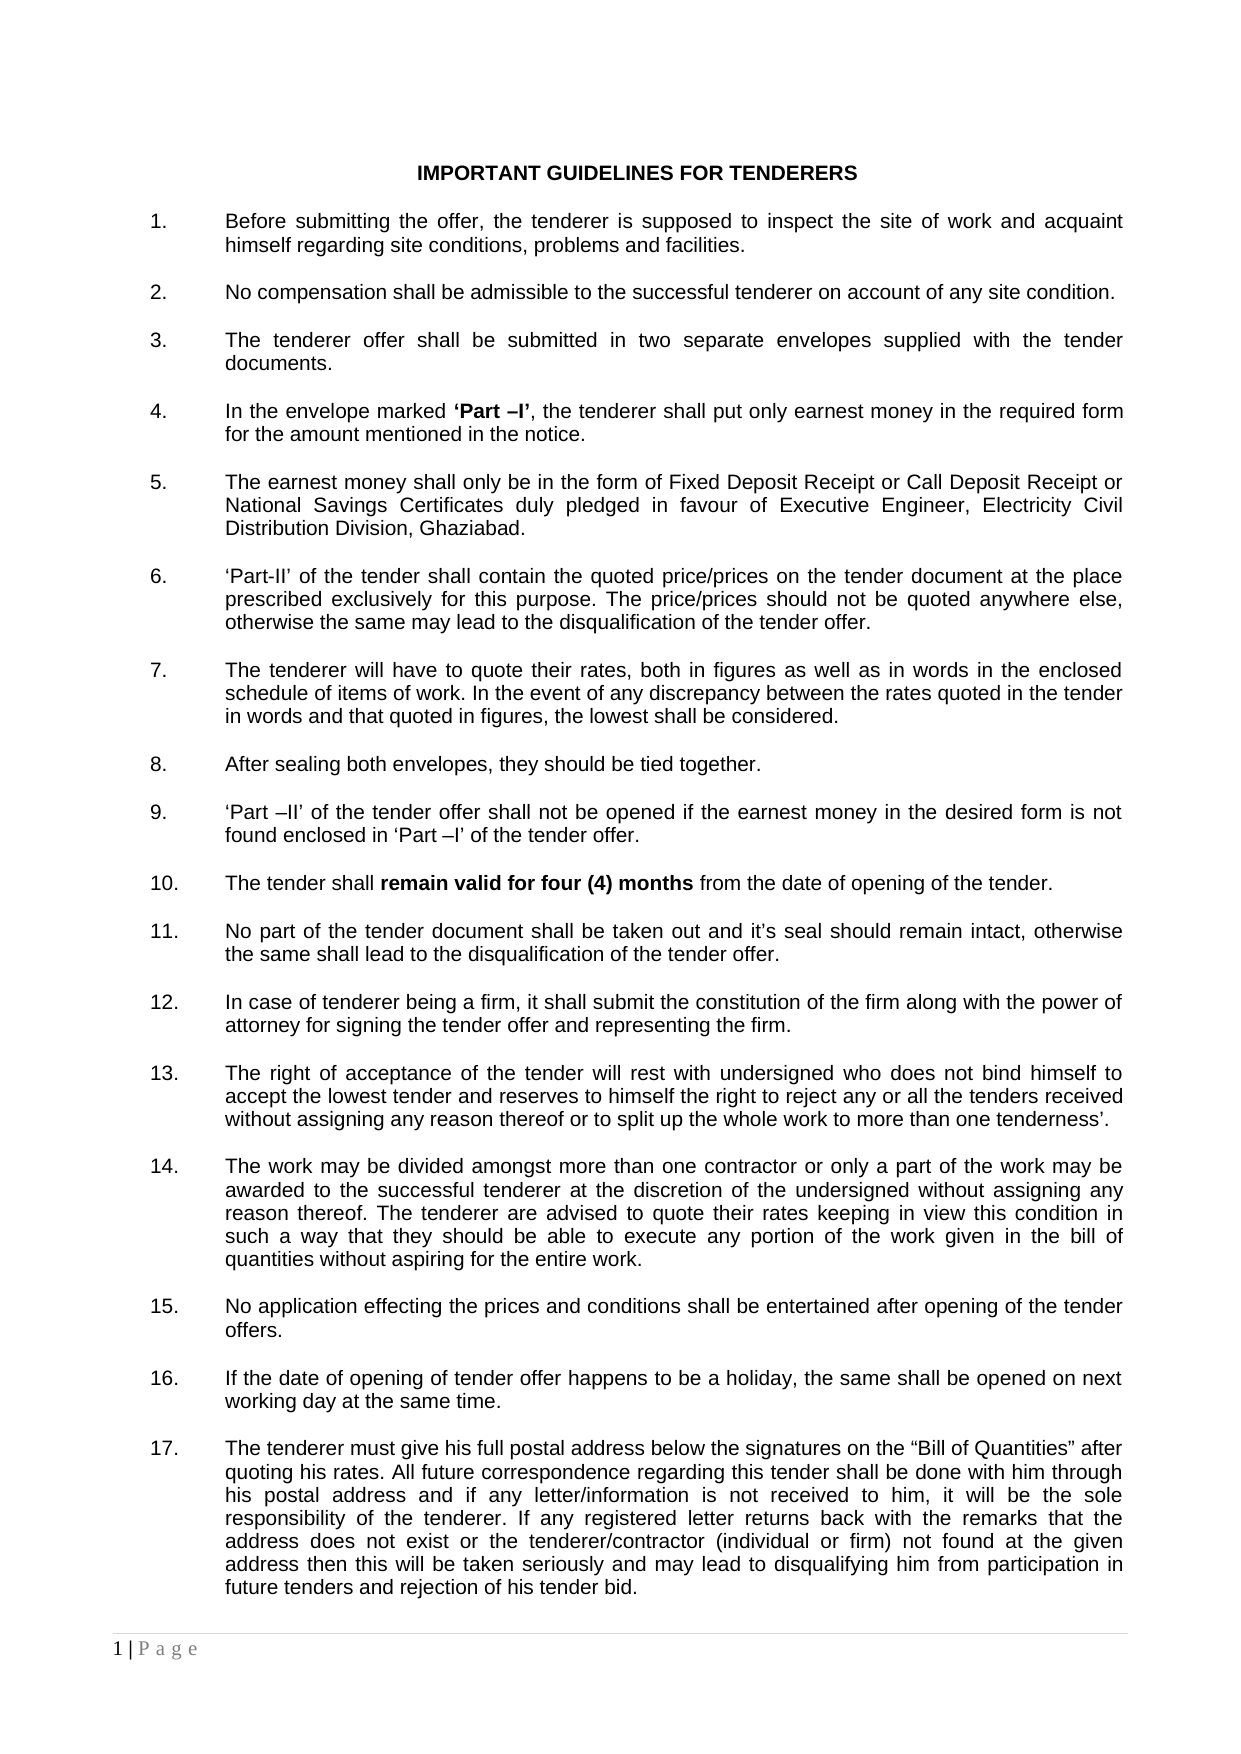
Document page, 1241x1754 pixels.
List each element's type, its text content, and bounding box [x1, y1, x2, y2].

list The tenderer must give his full postal address below the signatures on the “Bill of Quantities” after quoting his rates. All future correspondence regarding this tender shall be done with him through his postal address and if any letter/information is not received to him, it will be the sole responsibility of the tenderer. If any registered letter returns back with the remarks that the address does not exist or the tenderer/contractor (individual or firm) not found at the given address then this will be taken seriously and may lead to disqualifying him from participation in future tenders and rejection of his tender bid. [150, 1437, 1125, 1598]
list In case of tenderer being a firm, it shall submit the constitution of the firm along with the power of attorney for signing the tender offer and representing the firm. [150, 991, 1125, 1037]
list The right of acceptance of the tender will rest with undersigned who does not bind himself to accept the lowest tender and reserves to himself the right to reject any or all the tenders received without assigning any reason thereof or to split up the whole work to more than one tenderness’. [150, 1062, 1125, 1131]
list Before submitting the offer, the tenderer is supposed to inspect the site of work and acquaint himself regarding site conditions, problems and facilities. [150, 210, 1125, 256]
list The work may be divided amongst more than one contractor or only a part of the work may be awarded to the successful tenderer at the discretion of the undersigned without assigning any reason thereof. The tenderer are advised to quote their rates keeping in view this condition in such a way that they should be able to execute any portion of the work given in the bill of quantities without aspiring for the entire work. [150, 1156, 1125, 1271]
list The tenderer will have to quote their rates, both in figures as well as in words in the enclosed schedule of items of work. In the event of any discrepancy between the rates quoted in the tender in words and that quoted in figures, the lowest shall be considered. [150, 659, 1125, 728]
list The earnest money shall only be in the form of Fixed Deposit Receipt or Call Deposit Receipt or National Savings Certificates duly pledged in favour of Executive Engineer, Electricity Civil Distribution Division, Ghaziabad. [150, 471, 1125, 540]
text IMPORTANT GUIDELINES FOR TENDERERS [150, 162, 1125, 185]
list The tender shall remain valid for four (4) months from the date of opening of the tender. [150, 872, 1125, 895]
list If the date of opening of tender offer happens to be a holiday, the same shall be opened on next working day at the same time. [150, 1367, 1125, 1412]
list No part of the tender document shall be taken out and it’s seal should remain intact, otherwise the same shall lead to the disqualification of the tender offer. [150, 920, 1125, 966]
list No application effecting the prices and conditions shall be entertained after opening of the tender offers. [150, 1296, 1125, 1342]
list ‘Part-II’ of the tender shall contain the quoted price/prices on the tender document at the place prescribed exclusively for this purpose. The price/prices should not be quoted anywhere else, otherwise the same may lead to the disqualification of the tender offer. [150, 565, 1125, 634]
list No compensation shall be admissible to the successful tenderer on account of any site condition. [150, 281, 1125, 304]
list The tenderer offer shall be submitted in two separate envelopes supplied with the tender documents. [150, 329, 1125, 375]
list After sealing both envelopes, they should be tied together. [150, 753, 1125, 776]
list ‘Part –II’ of the tender offer shall not be opened if the earnest money in the desired form is not found enclosed in ‘Part –I’ of the tender offer. [150, 801, 1125, 847]
list In the envelope marked ‘Part –I’, the tenderer shall put only earnest money in the required form for the amount mentioned in the notice. [150, 400, 1125, 446]
